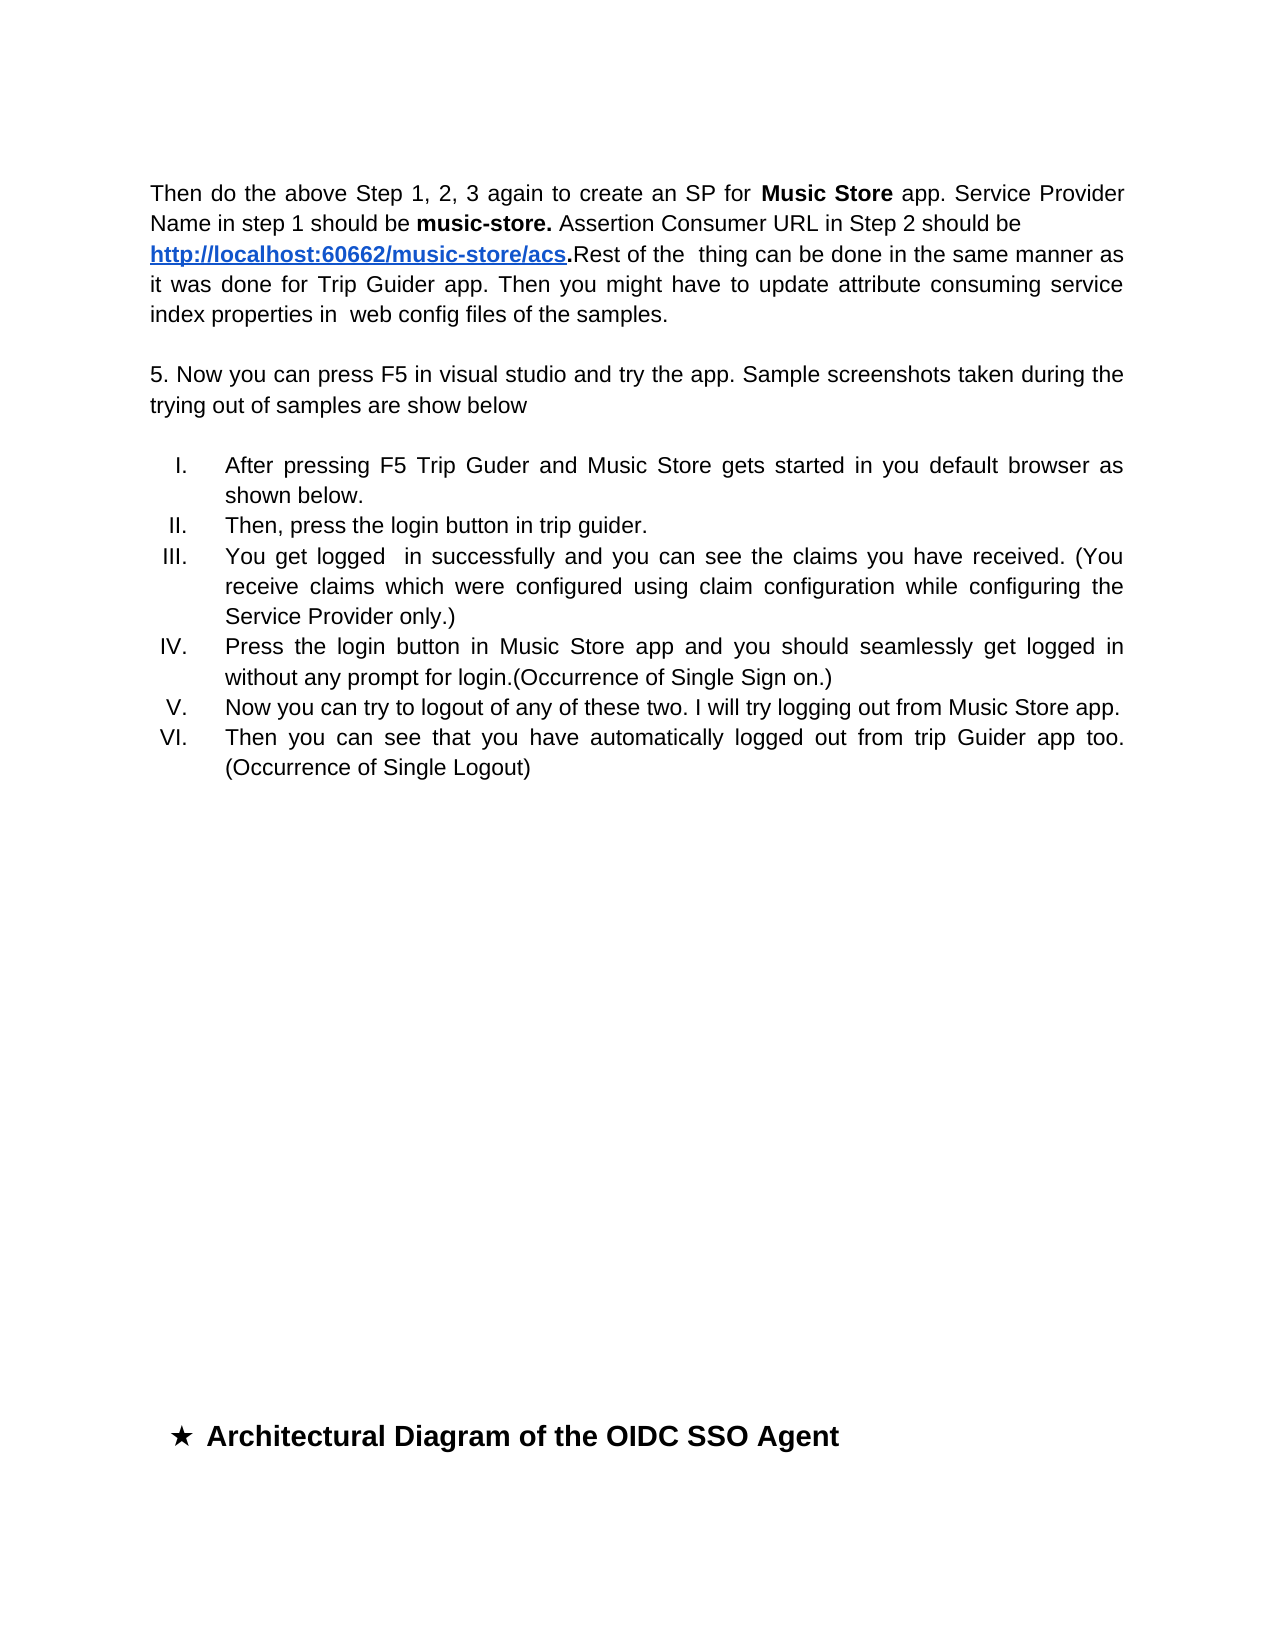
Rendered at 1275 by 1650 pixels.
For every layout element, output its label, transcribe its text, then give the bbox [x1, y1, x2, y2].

text Then do the above Step 1, 2, 3 again to create an SP for Music Store app. Service Provider Name in step 1 should be music-store. Assertion Consumer URL in Step 2 should be [150, 180, 1125, 237]
list Press the login button in Music Store app and you should seamlessly get logged in without any prompt for login.(Occurrence of Single Sign on.) [187, 633, 1125, 690]
list Then you can see that you have automatically logged out from trip Guider app too.(Occurrence of Single Logout) [187, 724, 1125, 781]
list After pressing F5 Trip Guder and Music Store gets started in you default browser as shown below. [187, 452, 1125, 509]
text 5. Now you can press F5 in visual studio and try the app. Sample screenshots taken during the trying out of samples are show below [150, 361, 1125, 418]
list Now you can try to logout of any of these two. I will try logging out from Music Store app. [187, 694, 1125, 720]
list Architectural Diagram of the OIDC SSO Agent [169, 1419, 1125, 1452]
list Then, press the login button in trip guider. [187, 512, 1125, 539]
list You get logged in successfully and you can see the claims you have received. (You receive claims which were configured using claim configuration while configuring the Service Provider only.) [187, 543, 1125, 629]
text http://localhost:60662/music-store/acs.Rest of the thing can be done in the same manner as it was done for Trip Guider app. Then you might have to update attribute consuming service index properties in web config files of the samples. [150, 241, 1125, 327]
